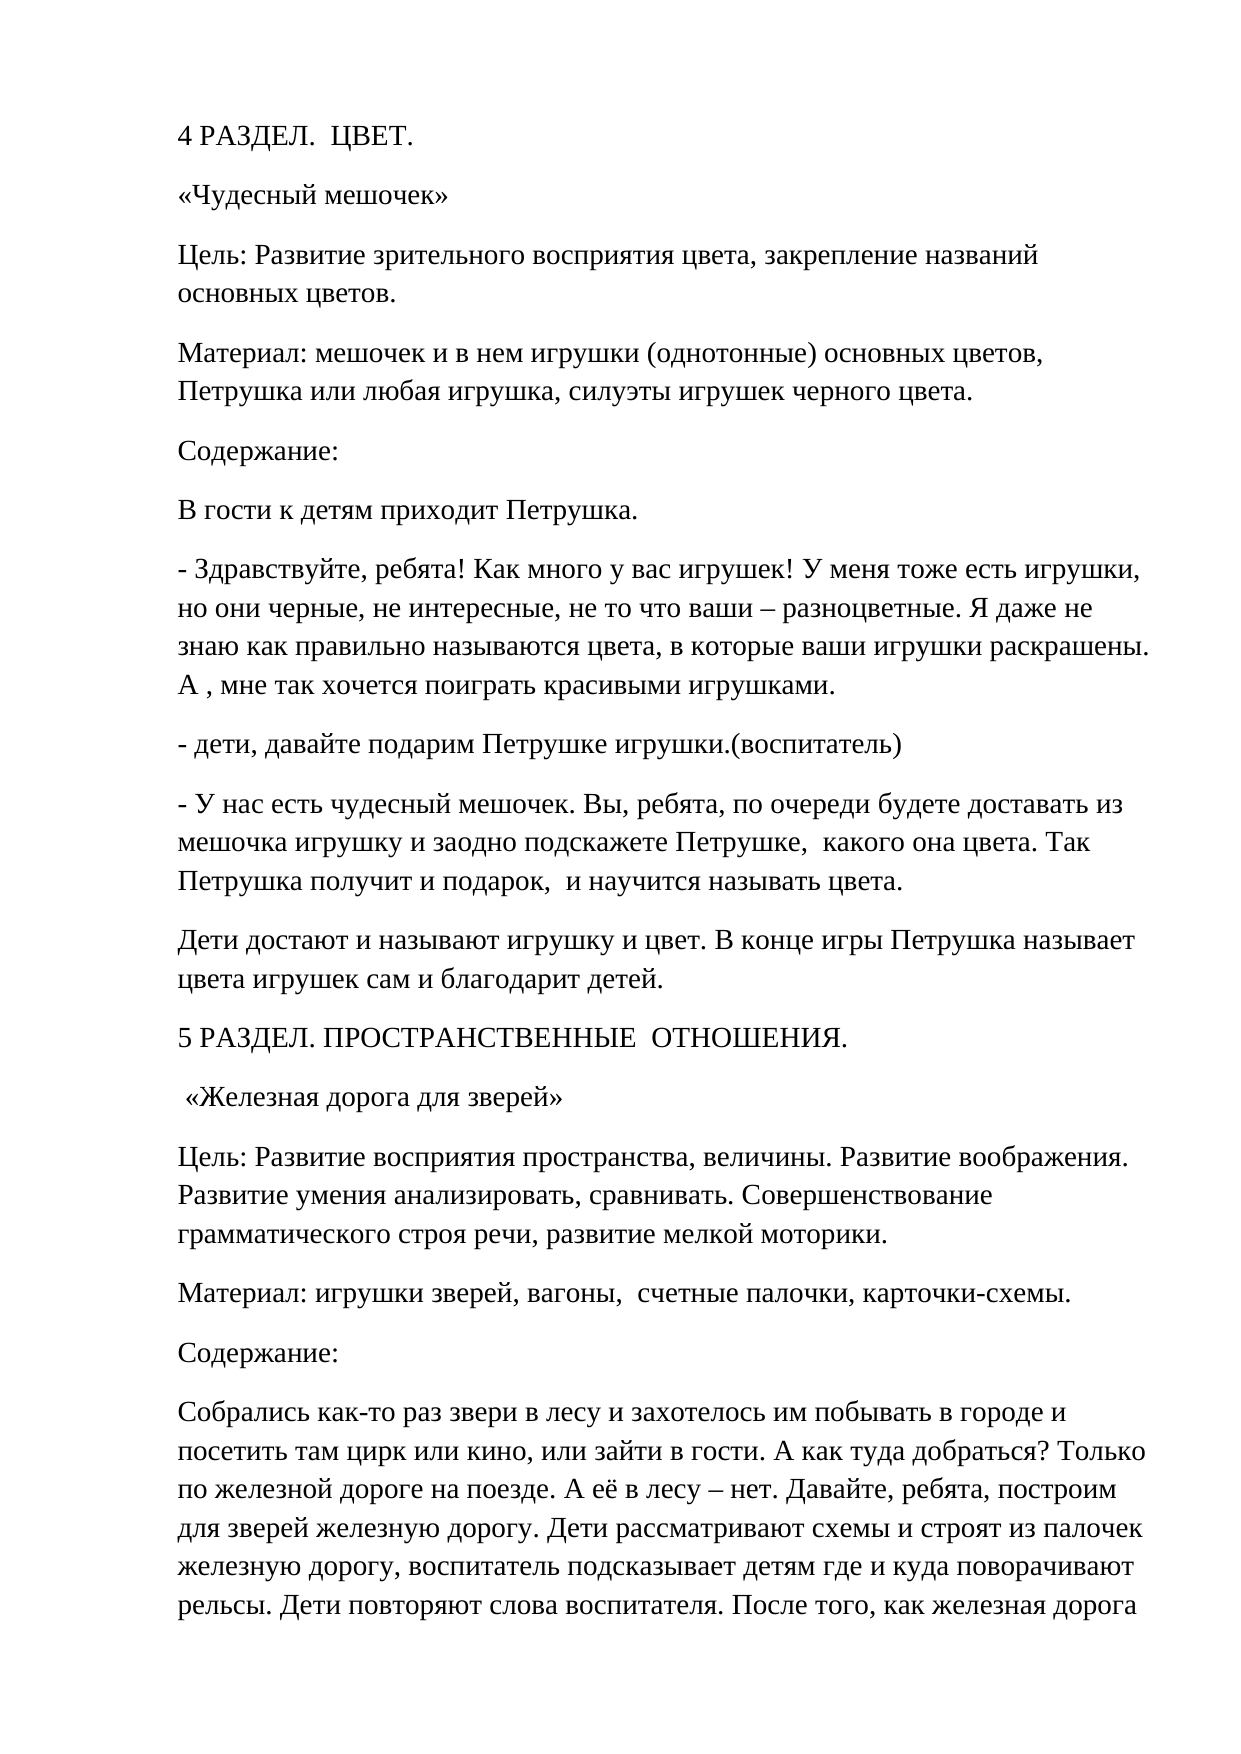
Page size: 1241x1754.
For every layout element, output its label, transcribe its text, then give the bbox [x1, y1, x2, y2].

text - дети, давайте подарим Петрушке игрушки.(воспитатель) [177, 726, 1152, 760]
text Цель: Развитие зрительного восприятия цвета, закрепление названий основных цветов. [177, 237, 1152, 309]
text Цель: Развитие восприятия пространства, величины. Развитие воображения. Развитие умения анализировать, сравнивать. Совершенствование грамматического строя речи, развитие мелкой моторики. [177, 1139, 1152, 1249]
text Содержание: [177, 1335, 1152, 1368]
text 4 РАЗДЕЛ. ЦВЕТ. [177, 118, 1152, 152]
text В гости к детям приходит Петрушка. [177, 492, 1152, 526]
text «Чудесный мешочек» [177, 177, 1152, 211]
text Дети достают и называют игрушку и цвет. В конце игры Петрушка называет цвета игрушек сам и благодарит детей. [177, 922, 1152, 994]
text Материал: игрушки зверей, вагоны, счетные палочки, карточки-схемы. [177, 1275, 1152, 1309]
text «Железная дорога для зверей» [177, 1079, 1152, 1113]
text Материал: мешочек и в нем игрушки (однотонные) основных цветов, Петрушка или любая игрушка, силуэты игрушек черного цвета. [177, 335, 1152, 407]
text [177, 1394, 1152, 1620]
text - У нас есть чудесный мешочек. Вы, ребята, по очереди будете доставать из мешочка игрушку и заодно подскажете Петрушке, какого она цвета. Так Петрушка получит и подарок, и научится называть цвета. [177, 786, 1152, 896]
text Содержание: [177, 433, 1152, 466]
text - Здравствуйте, ребята! Как много у вас игрушек! У меня тоже есть игрушки, но они черные, не интересные, не то что ваши – разноцветные. Я даже не знаю как правильно называются цвета, в которые ваши игрушки раскрашены. А , мне так хочется поиграть красивыми игрушками. [177, 551, 1152, 701]
text 5 РАЗДЕЛ. ПРОСТРАНСТВЕННЫЕ ОТНОШЕНИЯ. [177, 1020, 1152, 1054]
